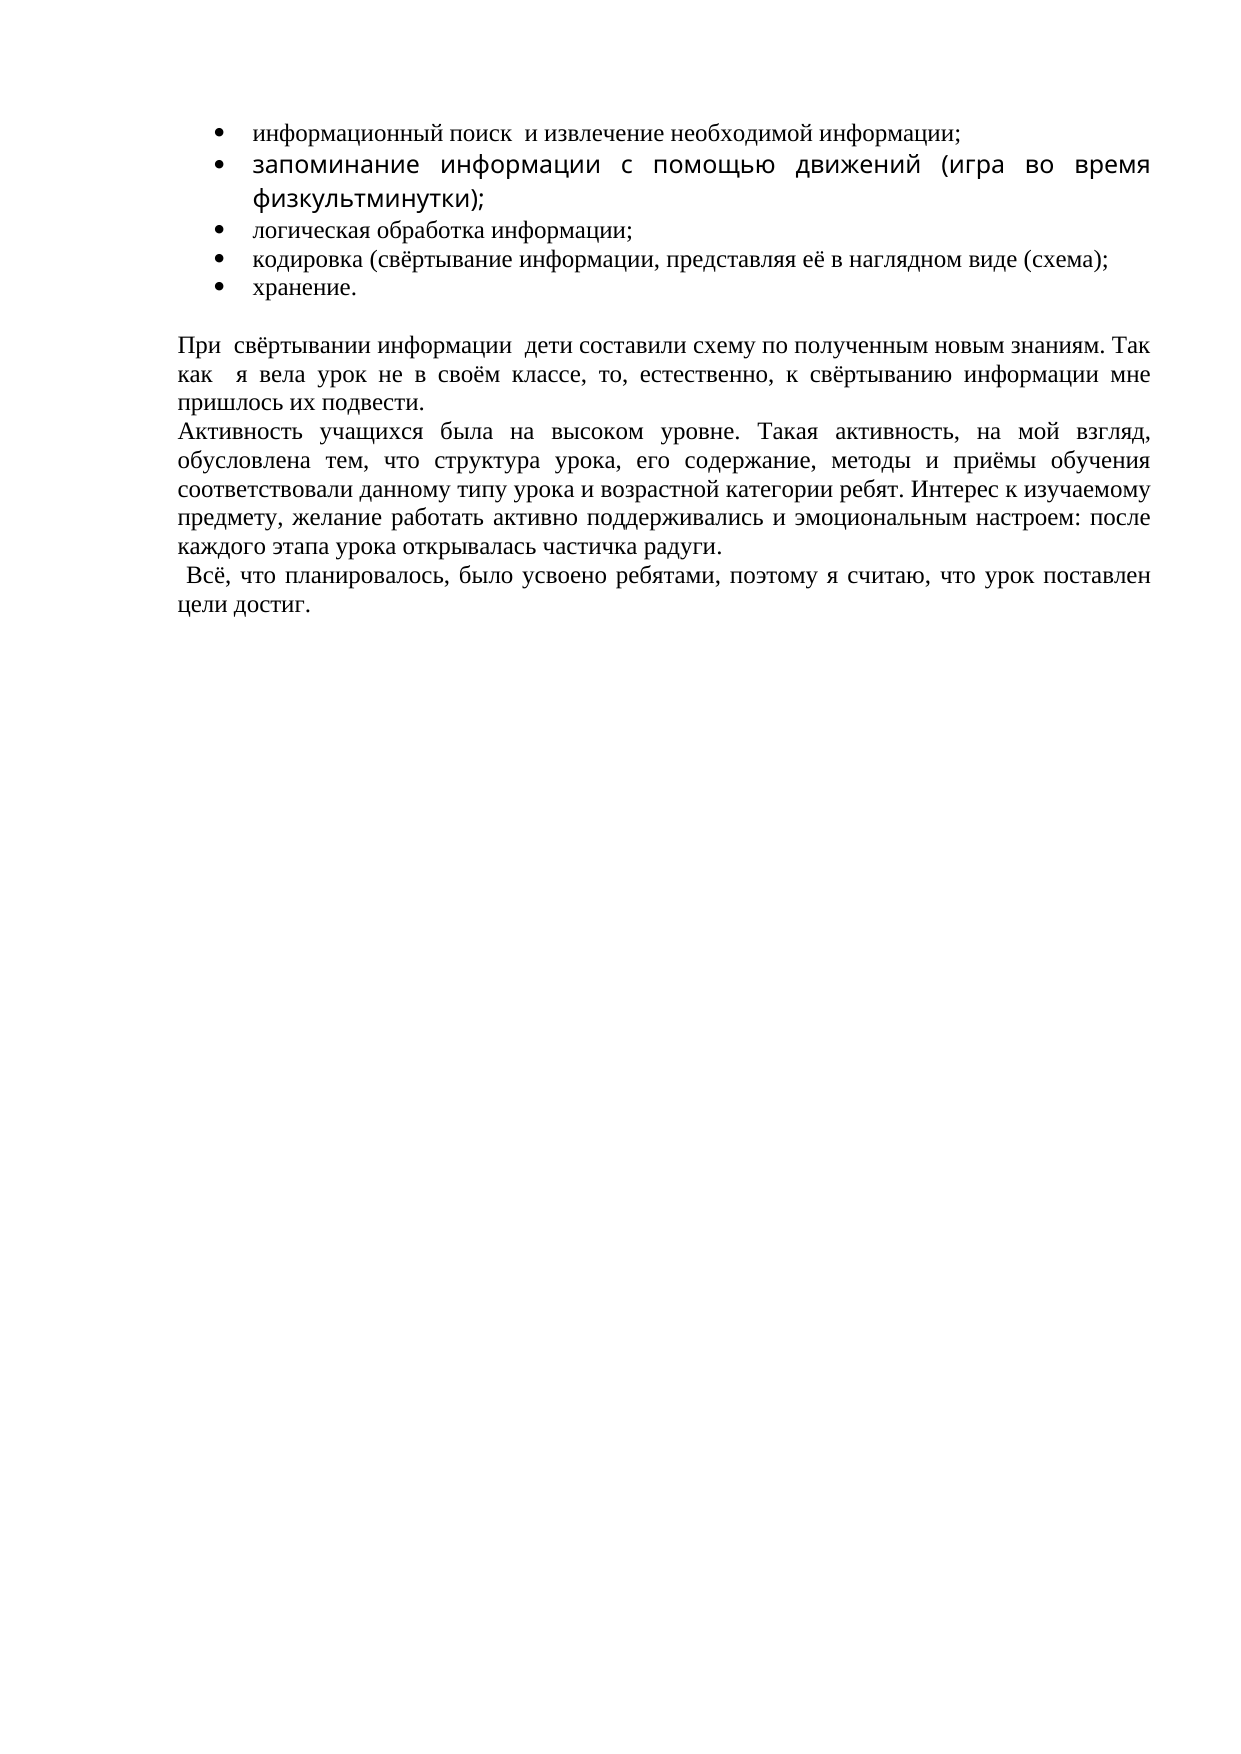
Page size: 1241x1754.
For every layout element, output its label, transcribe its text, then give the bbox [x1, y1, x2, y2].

list хранение. [215, 272, 1152, 301]
text Активность учащихся была на высоком уровне. Такая активность, на мой взгляд, обусловлена тем, что структура урока, его содержание, методы и приёмы обучения соответствовали данному типу урока и возрастной категории ребят. Интерес к изучаемому предмету, желание работать активно поддерживались и эмоциональным настроем: после каждого этапа урока открывалась частичка радуги. [177, 416, 1152, 560]
list информационный поиск и извлечение необходимой информации; [215, 118, 1152, 147]
list кодировка (свёртывание информации, представляя её в наглядном виде (схема); [215, 244, 1152, 272]
text Всё, что планировалось, было усвоено ребятами, поэтому я считаю, что урок поставлен цели достиг. [177, 560, 1152, 617]
list логическая обработка информации; [215, 215, 1152, 244]
text При свёртывании информации дети составили схему по полученным новым знаниям. Так как я вела урок не в своём классе, то, естественно, к свёртыванию информации мне пришлось их подвести. [177, 330, 1152, 416]
list запоминание информации с помощью движений (игра во время физкультминутки); [215, 147, 1152, 215]
